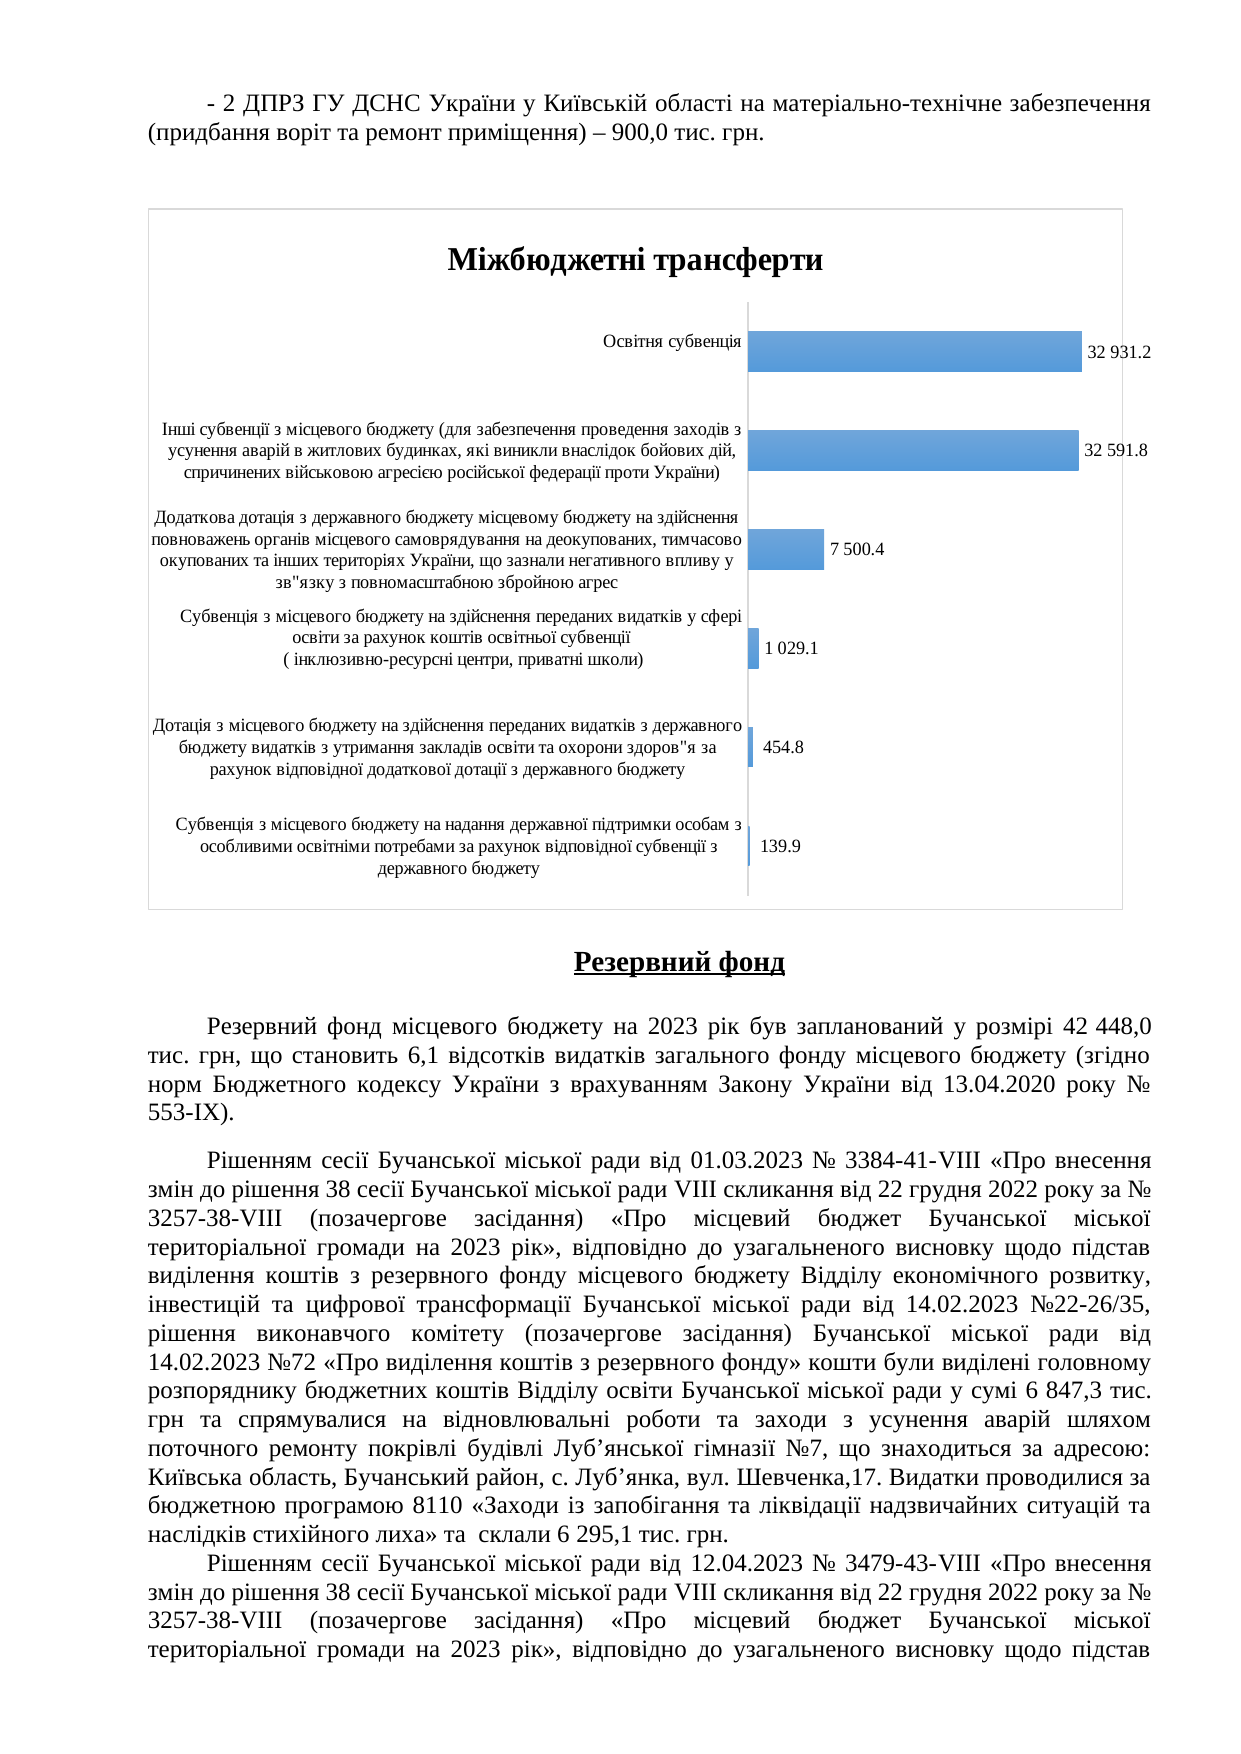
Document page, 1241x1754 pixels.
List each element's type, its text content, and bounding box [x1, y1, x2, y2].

title Резервний фонд місцевого бюджету на 2023 рік був запланований у розмірі 42 448,0 тис. грн, що становить 6,1 відсотків видатків загального фонду місцевого бюджету (згідно норм Бюджетного кодексу України з врахуванням Закону України від 13.04.2020 року № 553-IX). [148, 1011, 1152, 1126]
title - 2 ДПРЗ ГУ ДСНС України у Київській області на матеріально-технічне забезпечення (придбання воріт та ремонт приміщення) – 900,0 тис. грн. [148, 88, 1152, 146]
text Рішенням сесії Бучанської міської ради від 01.03.2023 № 3384-41-VIII «Про внесення змін до рішення 38 сесії Бучанської міської ради VIII скликання від 22 грудня 2022 року за № 3257-38-VIII (позачергове засідання) «Про місцевий бюджет Бучанської міської територіальної громади на 2023 рік», відповідно до узагальненого висновку щодо підстав виділення коштів з резервного фонду місцевого бюджету Відділу економічного розвитку, інвестицій та цифрової трансформації Бучанської міської ради від 14.02.2023 №22-26/35, рішення виконавчого комітету (позачергове засідання) Бучанської міської ради від 14.02.2023 №72 «Про виділення коштів з резервного фонду» кошти були виділені головному розпоряднику бюджетних коштів Відділу освіти Бучанської міської ради у сумі 6 847,3 тис. грн та спрямувалися на відновлювальні роботи та заходи з усунення аварій шляхом поточного ремонту покрівлі будівлі Луб’янської гімназії №7, що знаходиться за адресою: Київська область, Бучанський район, с. Луб’янка, вул. Шевченка,17. Видатки проводилися за бюджетною програмою 8110 «Заходи із запобігання та ліквідації надзвичайних ситуацій та наслідків стихійного лиха» та склали 6 295,1 тис. грн. [148, 1145, 1152, 1548]
title Резервний фонд [148, 944, 1152, 978]
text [148, 1548, 1152, 1663]
